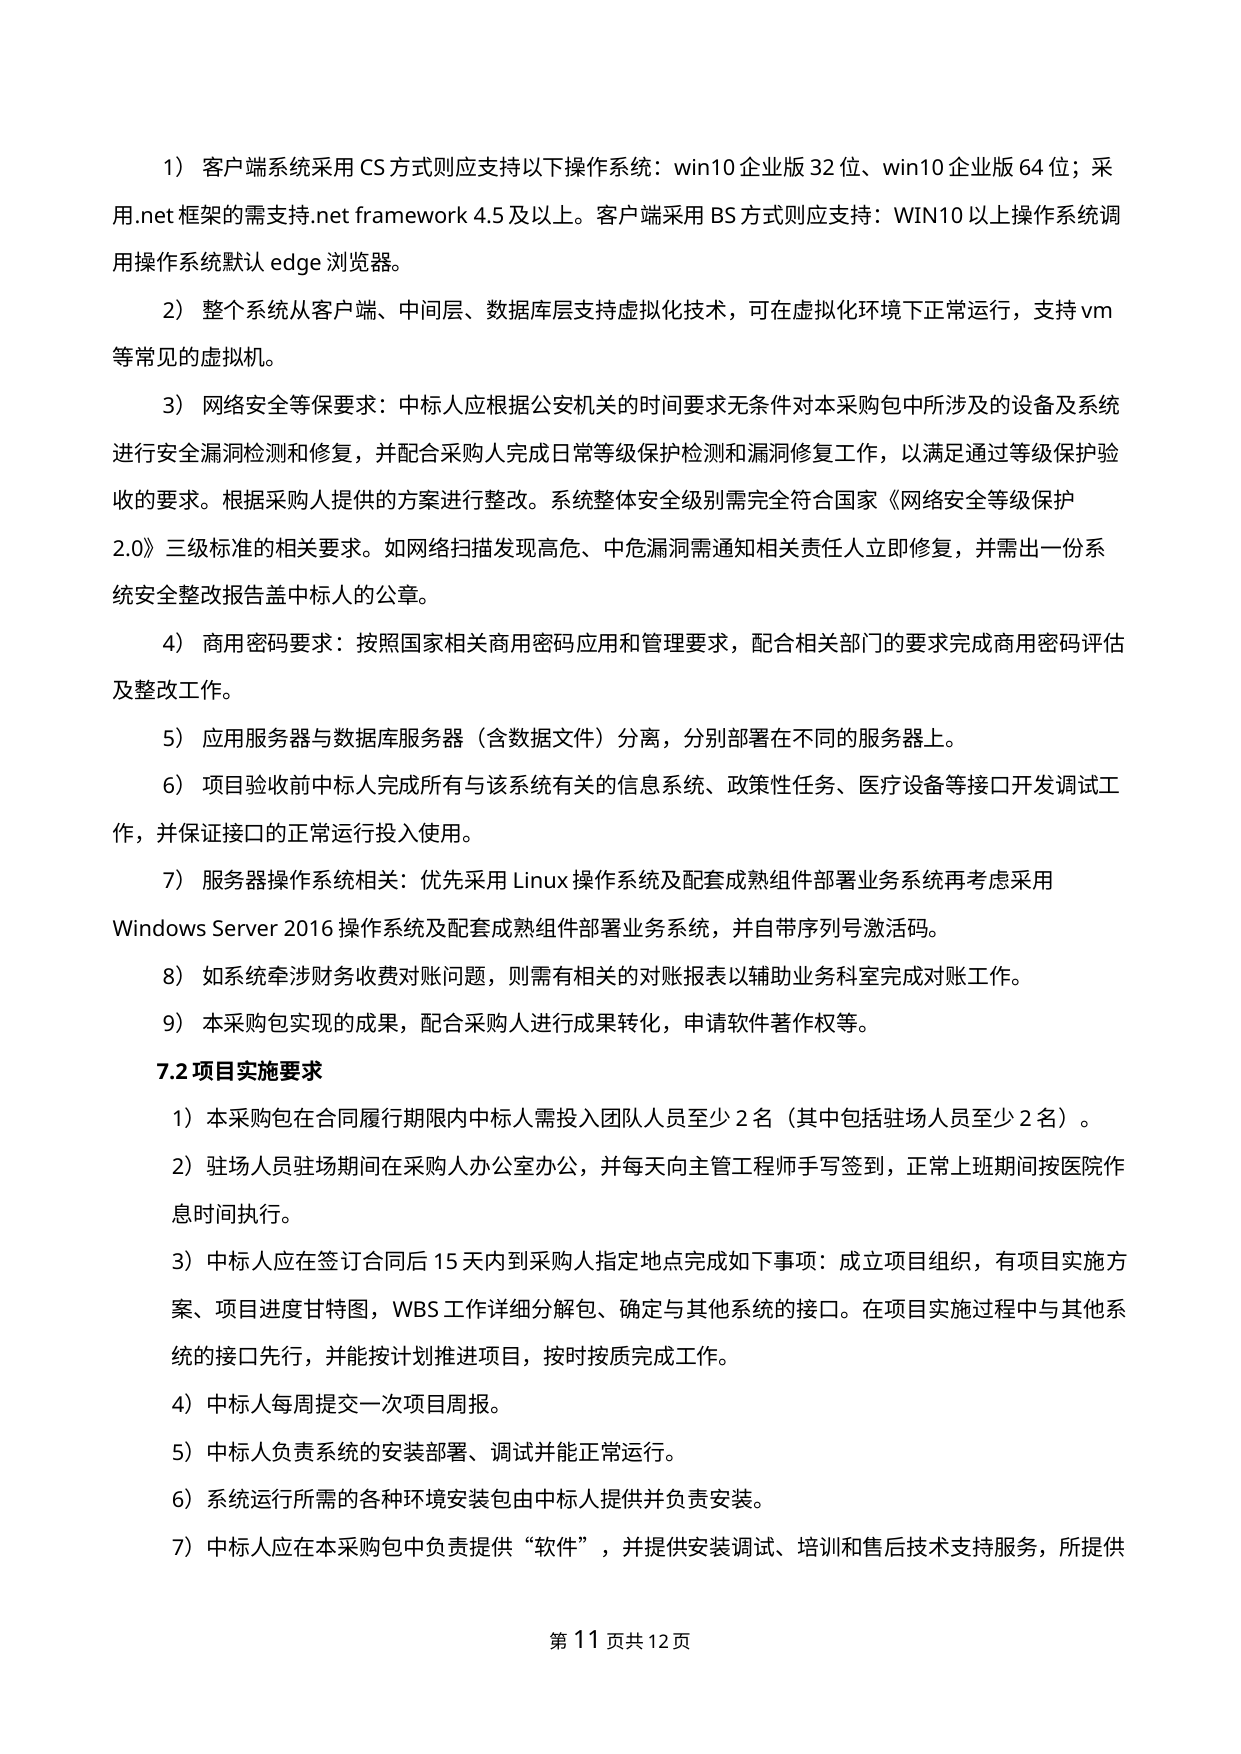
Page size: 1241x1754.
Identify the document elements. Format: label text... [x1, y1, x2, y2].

list 客户端系统采用CS方式则应支持以下操作系统：win10企业版32位、win10企业版64位；采用.net框架的需支持.net framework 4.5及以上。客户端采用BS方式则应支持：WIN10以上操作系统调用操作系统默认edge浏览器。 [112, 150, 1128, 277]
list 应用服务器与数据库服务器（含数据文件）分离，分别部署在不同的服务器上。 [112, 721, 1128, 752]
list 整个系统从客户端、中间层、数据库层支持虚拟化技术，可在虚拟化环境下正常运行，支持vm等常见的虚拟机。 [112, 293, 1128, 372]
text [172, 1530, 1128, 1561]
list 服务器操作系统相关：优先采用Linux操作系统及配套成熟组件部署业务系统再考虑采用Windows Server 2016操作系统及配套成熟组件部署业务系统，并自带序列号激活码。 [112, 863, 1128, 943]
list 网络安全等保要求：中标人应根据公安机关的时间要求无条件对本采购包中所涉及的设备及系统进行安全漏洞检测和修复，并配合采购人完成日常等级保护检测和漏洞修复工作，以满足通过等级保护验收的要求。根据采购人提供的方案进行整改。系统整体安全级别需完全符合国家《网络安全等级保护2.0》三级标准的相关要求。如网络扫描发现高危、中危漏洞需通知相关责任人立即修复，并需出一份系统安全整改报告盖中标人的公章。 [112, 388, 1128, 610]
list 如系统牵涉财务收费对账问题，则需有相关的对账报表以辅助业务科室完成对账工作。 [112, 959, 1128, 990]
text 4）中标人每周提交一次项目周报。 [172, 1387, 1128, 1419]
text 1）本采购包在合同履行期限内中标人需投入团队人员至少2名（其中包括驻场人员至少2名）。 [468, 1101, 1128, 1133]
text 2）驻场人员驻场期间在采购人办公室办公，并每天向主管工程师手写签到，正常上班期间按医院作息时间执行。 [172, 1149, 1128, 1228]
list 项目验收前中标人完成所有与该系统有关的信息系统、政策性任务、医疗设备等接口开发调试工作，并保证接口的正常运行投入使用。 [112, 768, 1128, 848]
text 5）中标人负责系统的安装部署、调试并能正常运行。 [172, 1434, 1128, 1466]
list 本采购包实现的成果，配合采购人进行成果转化，申请软件著作权等。 [112, 1006, 1128, 1038]
list 7.2项目实施要求 [112, 1054, 1128, 1086]
text 3）中标人应在签订合同后15天内到采购人指定地点完成如下事项：成立项目组织，有项目实施方案、项目进度甘特图，WBS工作详细分解包、确定与其他系统的接口。在项目实施过程中与其他系统的接口先行，并能按计划推进项目，按时按质完成工作。 [172, 1244, 1128, 1371]
list 商用密码要求：按照国家相关商用密码应用和管理要求，配合相关部门的要求完成商用密码评估及整改工作。 [112, 626, 1128, 705]
text 6）系统运行所需的各种环境安装包由中标人提供并负责安装。 [172, 1482, 1128, 1514]
